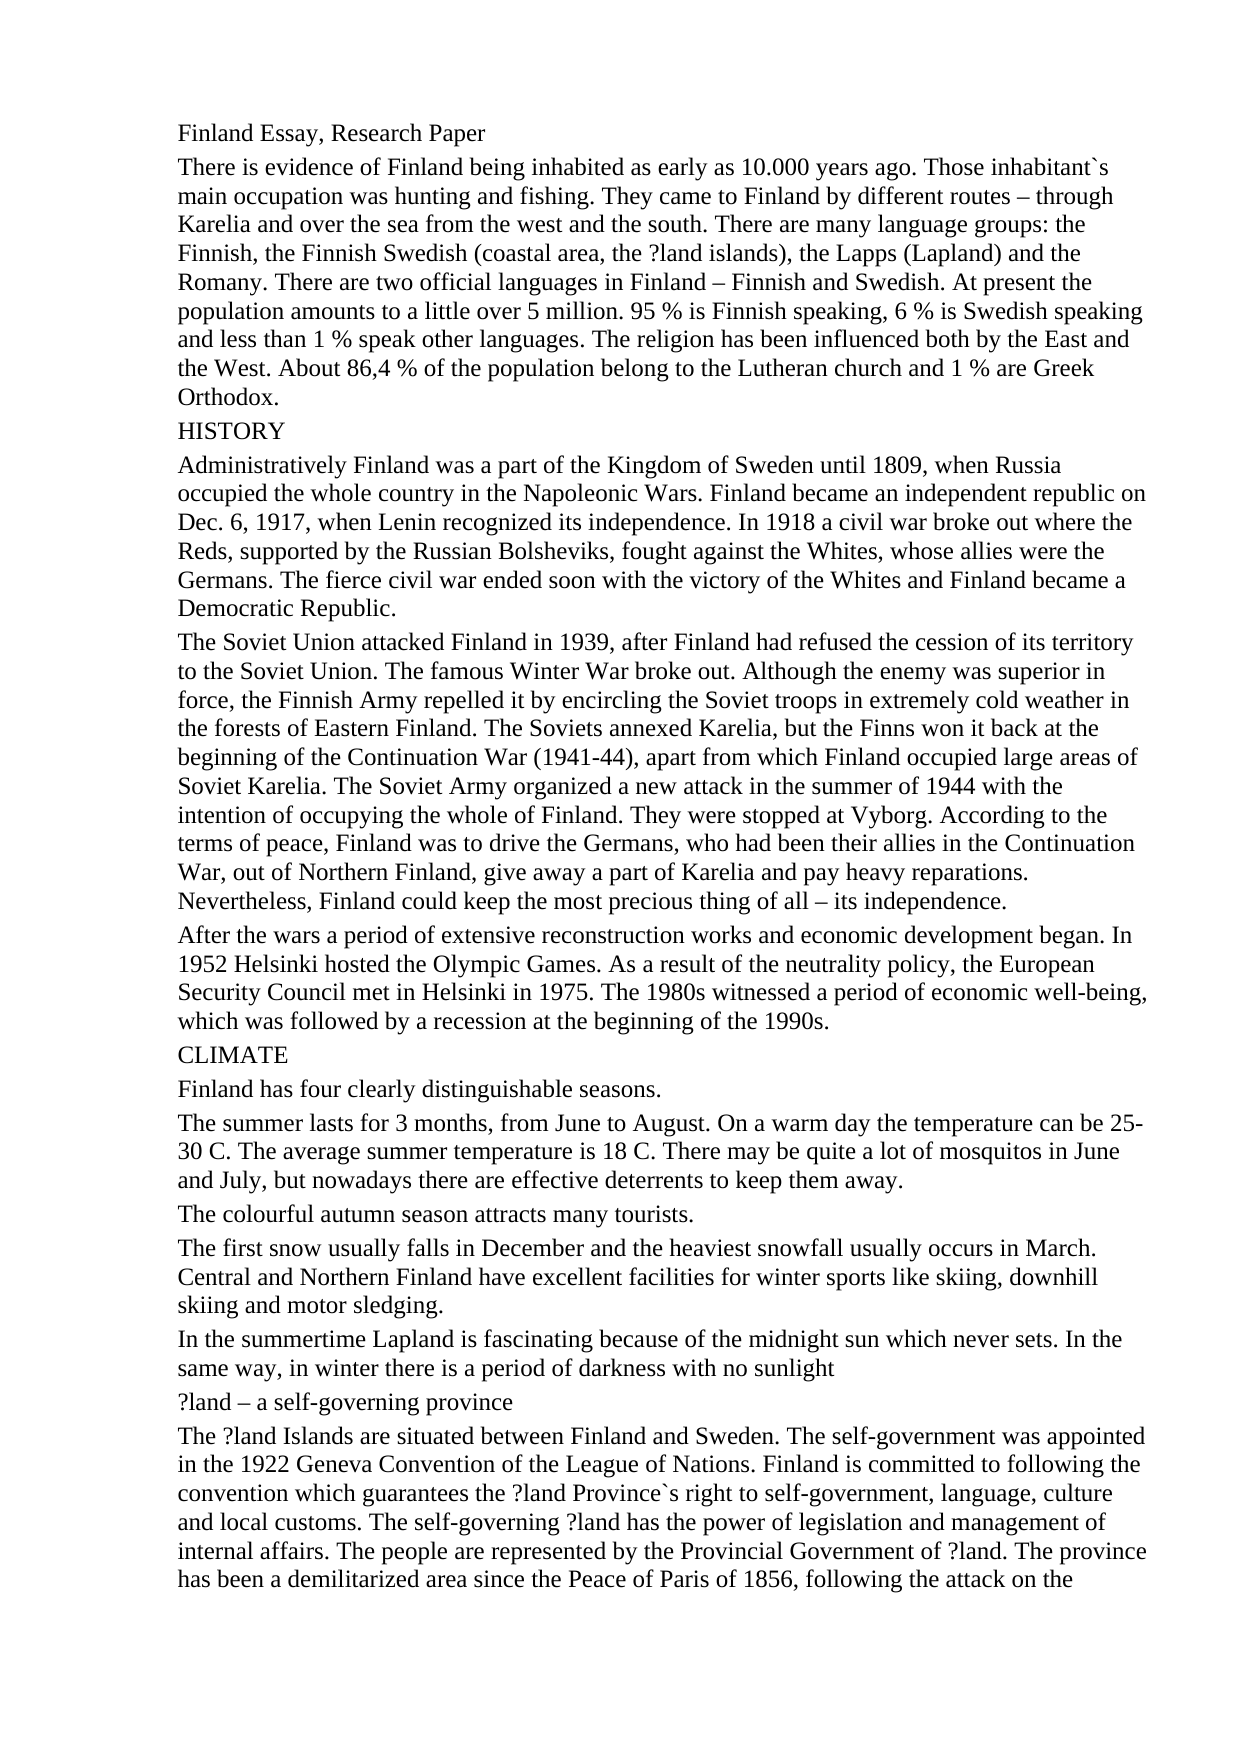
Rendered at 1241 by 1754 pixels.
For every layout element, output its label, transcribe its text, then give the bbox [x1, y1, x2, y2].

text In the summertime Lapland is fascinating because of the midnight sun which never sets. In the same way, in winter there is a period of darkness with no sunlight [177, 1324, 1152, 1382]
text HISTORY [177, 416, 1152, 444]
text The colourful autumn season attracts many tourists. [177, 1199, 1152, 1228]
text The first snow usually falls in December and the heaviest snowfall usually occurs in March. Central and Northern Finland have excellent facilities for winter sports like skiing, downhill skiing and motor sledging. [177, 1233, 1152, 1319]
text Finland Essay, Research Paper [177, 118, 1152, 147]
text After the wars a period of extensive reconstruction works and economic development began. In 1952 Helsinki hosted the Olympic Games. As a result of the neutrality policy, the European Security Council met in Helsinki in 1975. The 1980s witnessed a period of economic well-being, which was followed by a recession at the beginning of the 1990s. [177, 920, 1152, 1035]
text Administratively Finland was a part of the Kingdom of Sweden until 1809, when Russia occupied the whole country in the Napoleonic Wars. Finland became an independent republic on Dec. 6, 1917, when Lenin recognized its independence. In 1918 a civil war broke out where the Reds, supported by the Russian Bolsheviks, fought against the Whites, whose allies were the Germans. The fierce civil war ended soon with the victory of the Whites and Finland became a Democratic Republic. [177, 450, 1152, 622]
text There is evidence of Finland being inhabited as early as 10.000 years ago. Those inhabitant`s main occupation was hunting and fishing. They came to Finland by different routes – through Karelia and over the sea from the west and the south. There are many language groups: the Finnish, the Finnish Swedish (coastal area, the ?land islands), the Lapps (Lapland) and the Romany. There are two official languages in Finland – Finnish and Swedish. At present the population amounts to a little over 5 million. 95 % is Finnish speaking, 6 % is Swedish speaking and less than 1 % speak other languages. The religion has been influenced both by the East and the West. About 86,4 % of the population belong to the Lutheran church and 1 % are Greek Orthodox. [177, 152, 1152, 411]
text CLIMATE [177, 1040, 1152, 1069]
text ?land – a self-governing province [177, 1387, 1152, 1416]
text Finland has four clearly distinguishable seasons. [177, 1074, 1152, 1103]
text The Soviet Union attacked Finland in 1939, after Finland had refused the cession of its territory to the Soviet Union. The famous Winter War broke out. Although the enemy was superior in force, the Finnish Army repelled it by encircling the Soviet troops in extremely cold weather in the forests of Eastern Finland. The Soviets annexed Karelia, but the Finns won it back at the beginning of the Continuation War (1941-44), apart from which Finland occupied large areas of Soviet Karelia. The Soviet Army organized a new attack in the summer of 1944 with the intention of occupying the whole of Finland. They were stopped at Vyborg. According to the terms of peace, Finland was to drive the Germans, who had been their allies in the Continuation War, out of Northern Finland, give away a part of Karelia and pay heavy reparations. Nevertheless, Finland could keep the most precious thing of all – its independence. [177, 627, 1152, 915]
text The summer lasts for 3 months, from June to August. On a warm day the temperature can be 25-30 C. The average summer temperature is 18 C. There may be quite a lot of mosquitos in June and July, but nowadays there are effective deterrents to keep them away. [177, 1108, 1152, 1194]
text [177, 1421, 1152, 1593]
